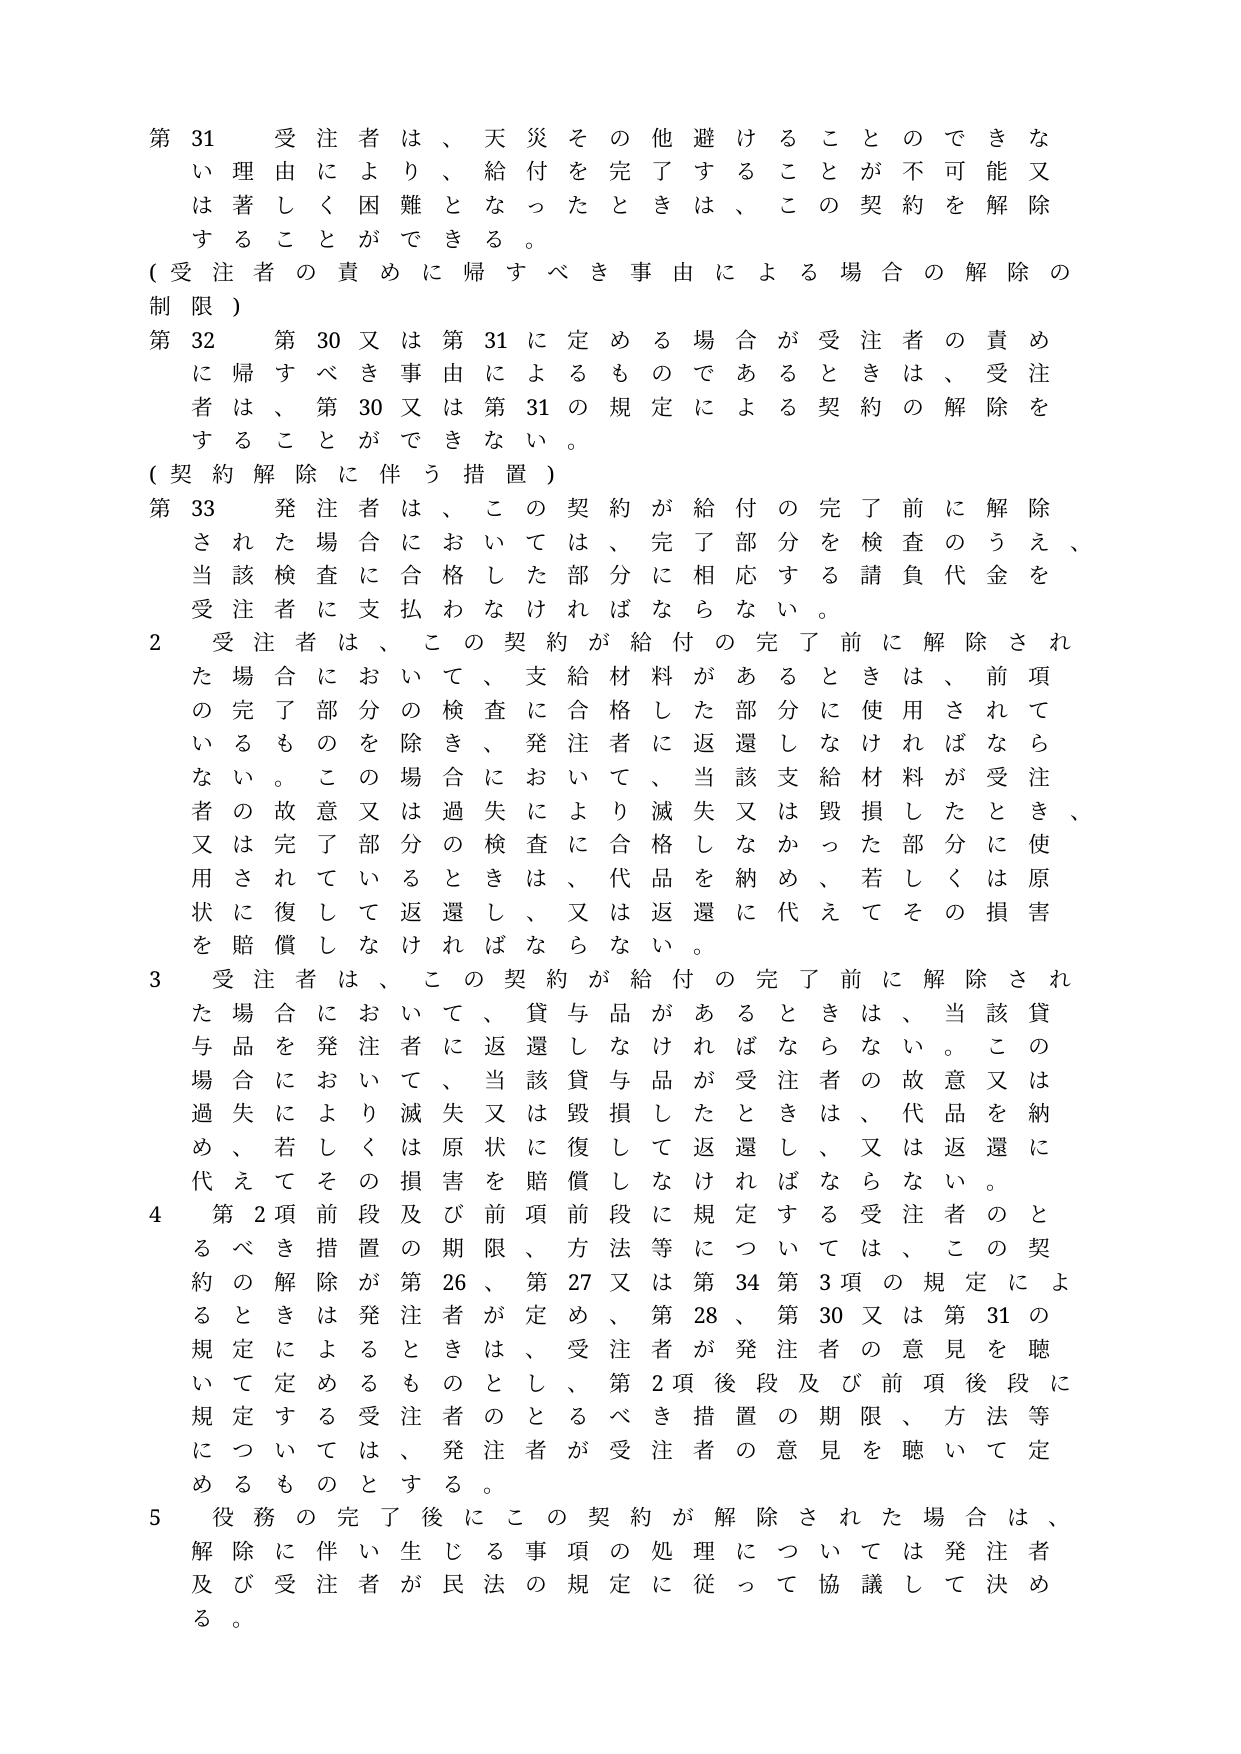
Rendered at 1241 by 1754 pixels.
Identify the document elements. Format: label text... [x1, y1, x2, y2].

text 3 受注者は、この契約が給付の完了前に解除された場合において、貸与品があるときは、当該貸与品を発注者に返還しなければならない。この場合において、当該貸与品が受注者の故意又は過失により滅失又は毀損したときは、代品を納め、若しくは原状に復して返還し、又は返還に代えてその損害を賠償しなければならない。 [149, 961, 1091, 1197]
text 第32 第30又は第31に定める場合が受注者の責めに帰すべき事由によるものであるときは、受注者は、第30又は第31の規定による契約の解除をすることができない。 [149, 322, 1091, 456]
text (契約解除に伴う措置) [149, 456, 1091, 490]
text 5 役務の完了後にこの契約が解除された場合は、解除に伴い生じる事項の処理については発注者及び受注者が民法の規定に従って協議して決める。 [149, 1499, 1091, 1634]
text 2 受注者は、この契約が給付の完了前に解除された場合において、支給材料があるときは、前項の完了部分の検査に合格した部分に使用されているものを除き、発注者に返還しなければならない。この場合において、当該支給材料が受注者の故意又は過失により滅失又は毀損したとき、又は完了部分の検査に合格しなかった部分に使用されているときは、代品を納め、若しくは原状に復して返還し、又は返還に代えてその損害を賠償しなければならない。 [149, 624, 1091, 961]
text 第33 発注者は、この契約が給付の完了前に解除された場合においては、完了部分を検査のうえ、当該検査に合格した部分に相応する請負代金を受注者に支払わなければならない。 [149, 490, 1091, 624]
text 4 第2項前段及び前項前段に規定する受注者のとるべき措置の期限、方法等については、この契約の解除が第26、第27又は第34第3項の規定によるときは発注者が定め、第28、第30又は第31の規定によるときは、受注者が発注者の意見を聴いて定めるものとし、第2項後段及び前項後段に規定する受注者のとるべき措置の期限、方法等については、発注者が受注者の意見を聴いて定めるものとする。 [149, 1197, 1091, 1499]
text (受注者の責めに帰すべき事由による場合の解除の制限) [149, 254, 1091, 322]
text 第31 受注者は、天災その他避けることのできない理由により、給付を完了することが不可能又は著しく困難となったときは、この契約を解除することができる。 [149, 120, 1091, 254]
